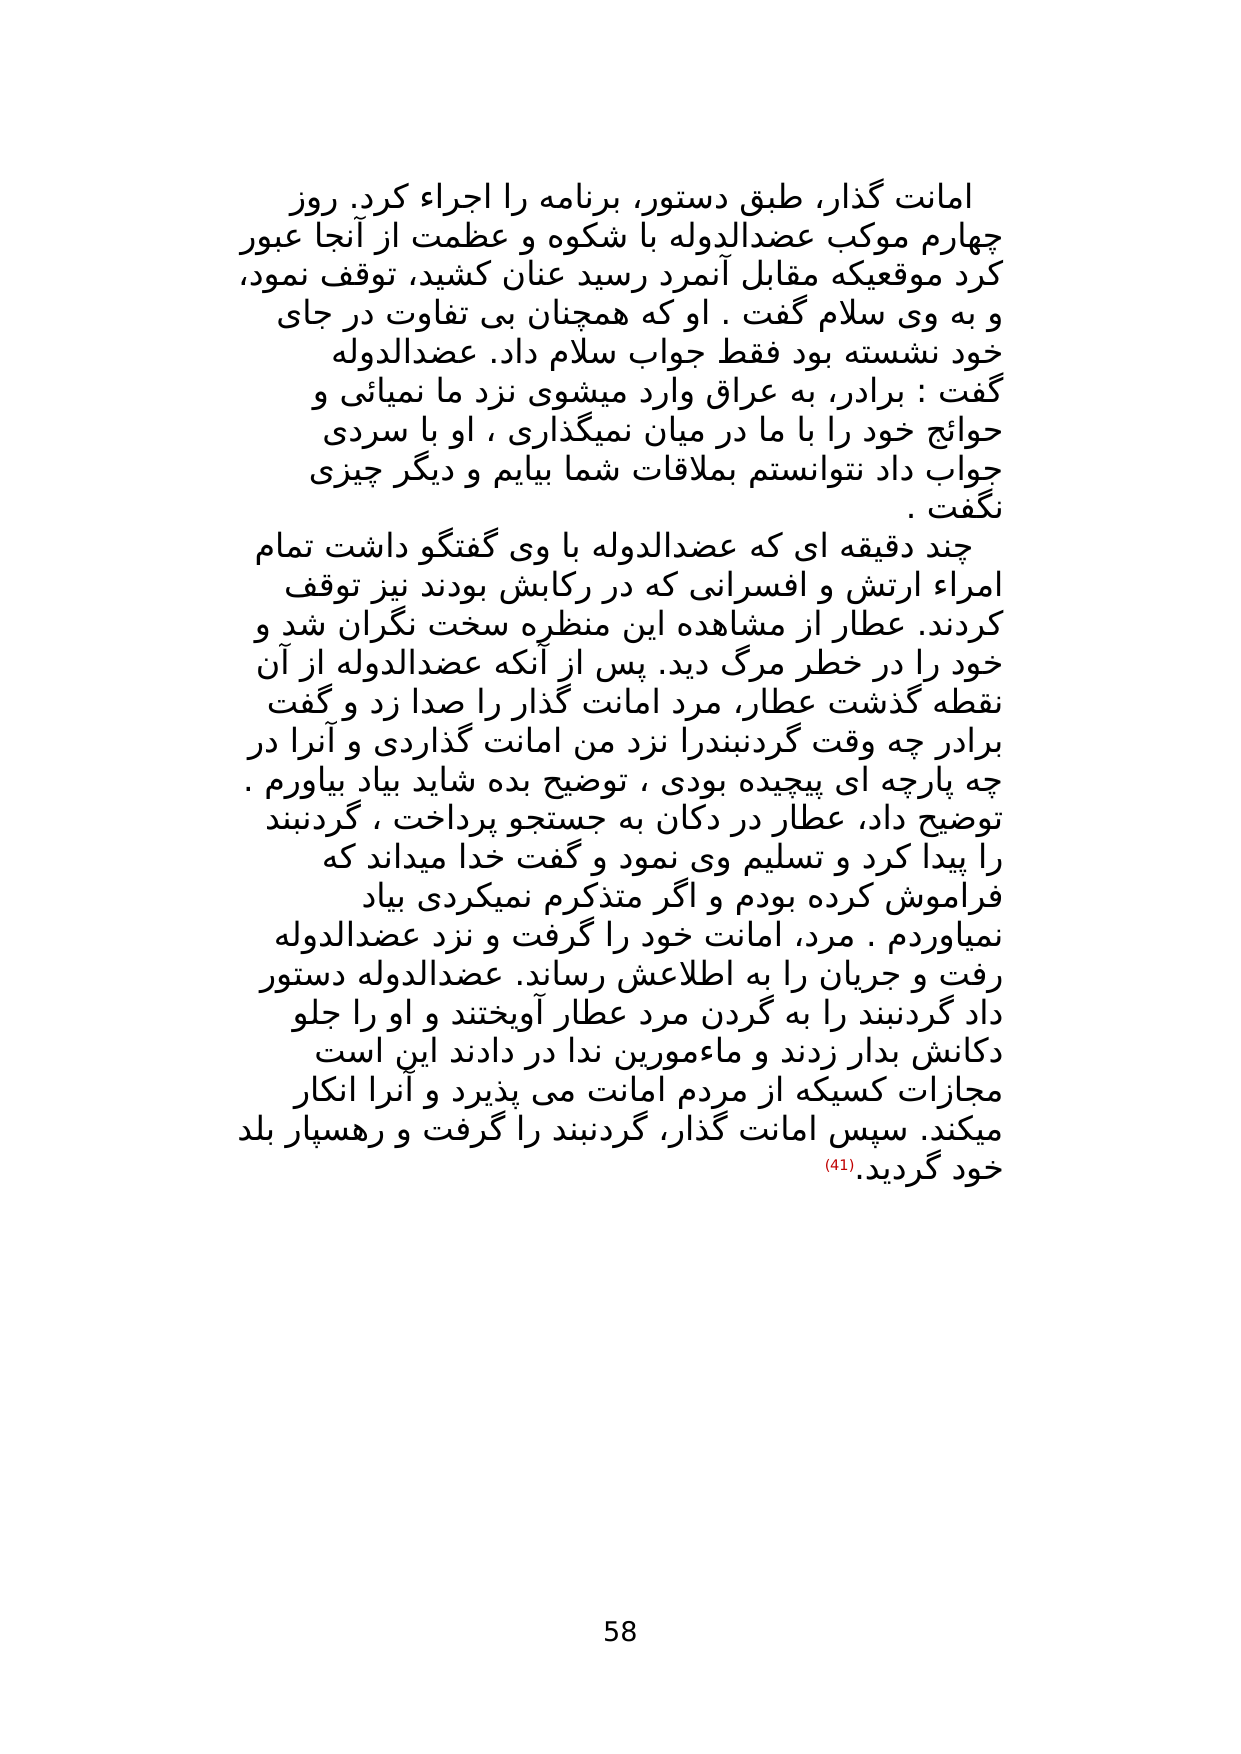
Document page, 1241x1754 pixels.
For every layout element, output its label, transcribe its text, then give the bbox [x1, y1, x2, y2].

text امانت گذار، طبق دستور، برنامه را اجراء کرد. روز چهارم موکب عضدالدوله با شکوه و عظمت از آنجا عبور کرد موقعیکه مقابل آنمرد رسید عنان کشید، توقف نمود، و به وی سلام گفت . او که همچنان بی تفاوت در جای خود نشسته بود فقط جواب سلام داد. عضدالدوله گفت : برادر، به عراق وارد میشوی نزد ما نمیائی و حوائج خود را با ما در میان نمیگذاری ، او با سردی جواب داد نتوانستم بملاقات شما بیایم و دیگر چیزی نگفت . [236, 177, 1004, 527]
text چند دقیقه ای که عضدالدوله با وی گفتگو داشت تمام امراء ارتش و افسرانی که در رکابش بودند نیز توقف کردند. عطار از مشاهده این منظره سخت نگران شد و خود را در خطر مرگ دید. پس از آنکه عضدالدوله از آن نقطه گذشت عطار، مرد امانت گذار را صدا زد و گفت برادر چه وقت گردنبندرا نزد من امانت گذاردی و آنرا در چه پارچه ای پیچیده بودی ، توضیح بده شاید بیاد بیاورم . توضیح داد، عطار در دکان به جستجو پرداخت ، گردنبند را پیدا کرد و تسلیم وی نمود و گفت خدا میداند که فراموش کرده بودم و اگر متذکرم نمیکردی بیاد نمیاوردم . مرد، امانت خود را گرفت و نزد عضدالدوله رفت و جریان را به اطلاعش رساند. عضدالدوله دستور داد گردنبند را به گردن مرد عطار آویختند و او را جلو دکانش بدار زدند و ماءمورین ندا در دادند این است مجازات کسیکه از مردم امانت می پذیرد و آنرا انکار میکند. سپس امانت گذار، گردنبند را گرفت و رهسپار بلد خود گردید.(41) [236, 527, 1004, 1187]
